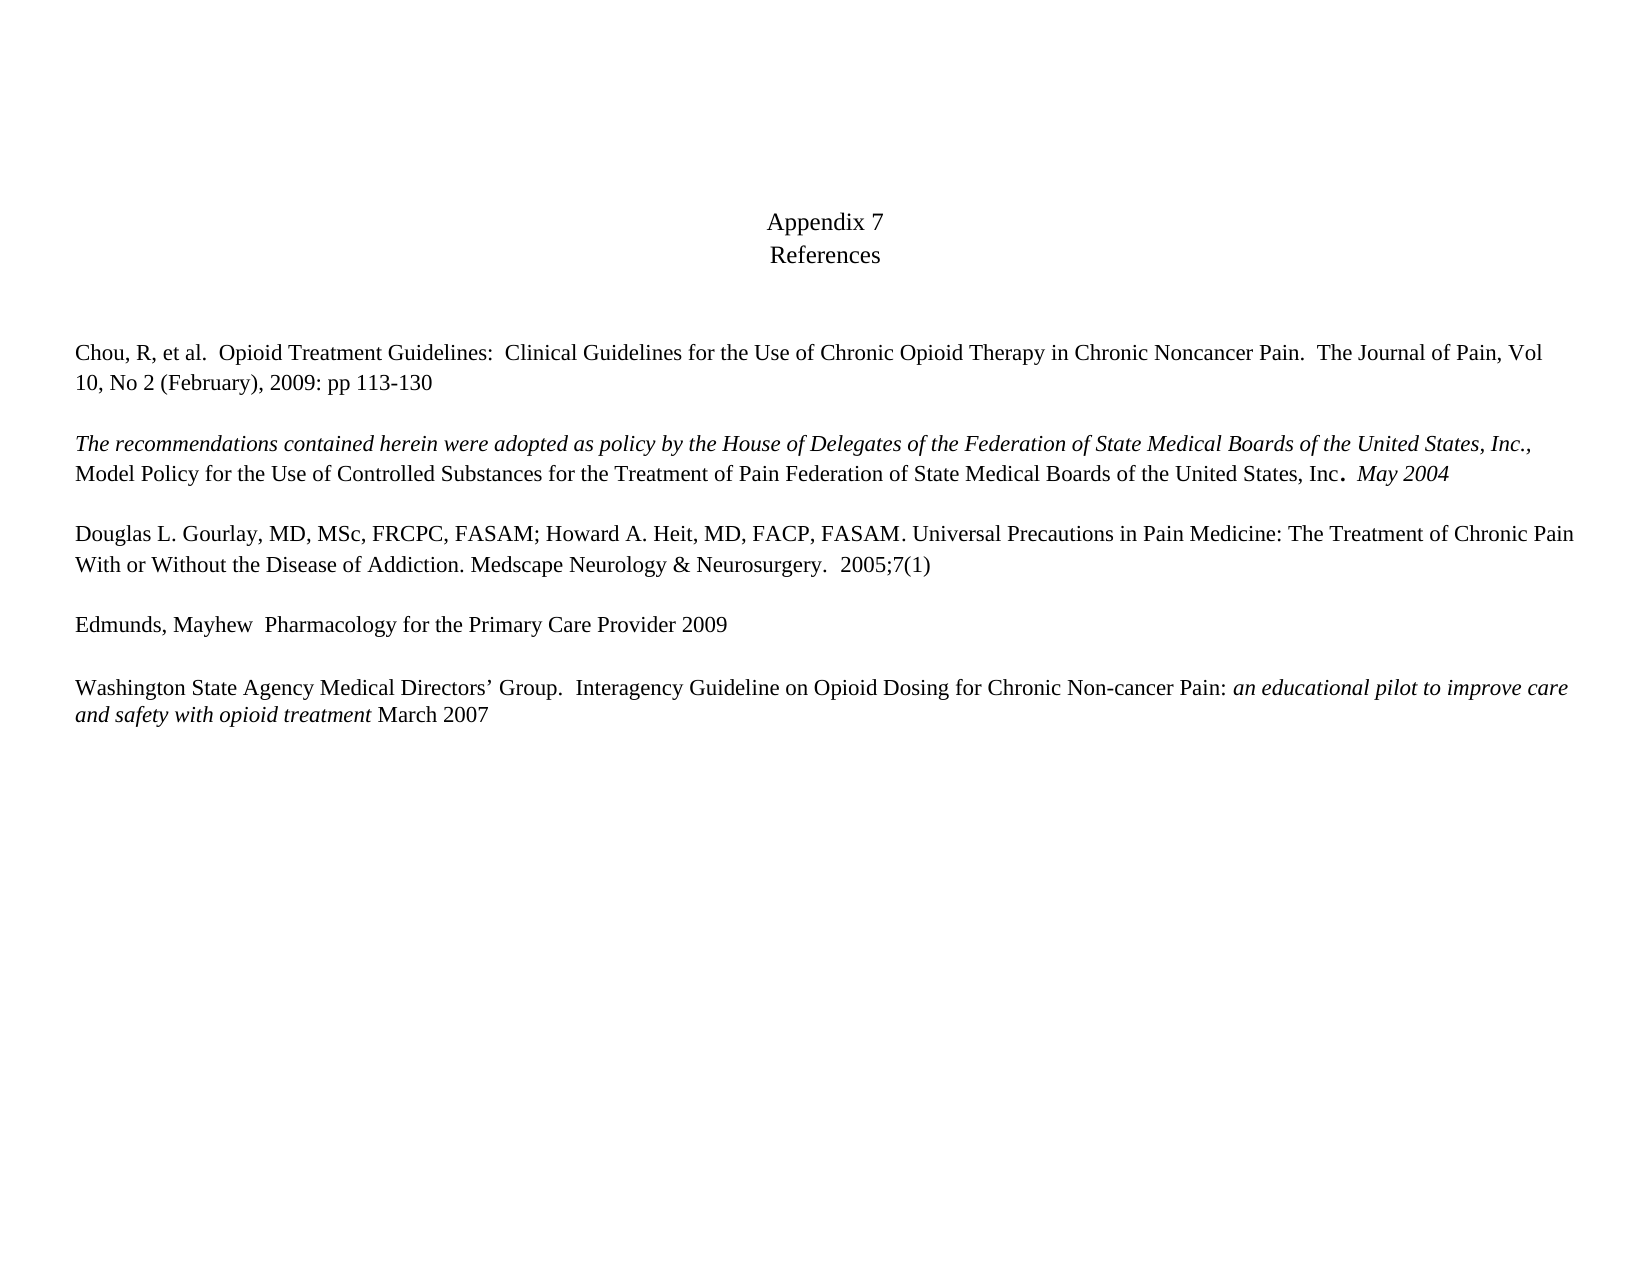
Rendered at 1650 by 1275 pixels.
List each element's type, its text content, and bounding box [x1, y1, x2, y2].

text Edmunds, Mayhew Pharmacology for the Primary Care Provider 2009 [75, 611, 1575, 637]
text The recommendations contained herein were adopted as policy by the House of Delegates of the Federation of State Medical Boards of the United States, Inc., Model Policy for the Use of Controlled Substances for the Treatment of Pain Federation of State Medical Boards of the United States, Inc. May 2004 [75, 430, 1575, 486]
text Washington State Agency Medical Directors’ Group. Interagency Guideline on Opioid Dosing for Chronic Non-cancer Pain: an educational pilot to improve care and safety with opioid treatment March 2007 [75, 674, 1575, 727]
text Appendix 7 [75, 207, 1575, 236]
text Chou, R, et al. Opioid Treatment Guidelines: Clinical Guidelines for the Use of Chronic Opioid Therapy in Chronic Noncancer Pain. The Journal of Pain, Vol 10, No 2 (February), 2009: pp 113-130 [75, 339, 1575, 396]
text Douglas L. Gourlay, MD, MSc, FRCPC, FASAM; Howard A. Heit, MD, FACP, FASAM. Universal Precautions in Pain Medicine: The Treatment of Chronic Pain With or Without the Disease of Addiction. Medscape Neurology & Neurosurgery. 2005;7(1) [75, 520, 1575, 577]
text References [75, 240, 1575, 269]
